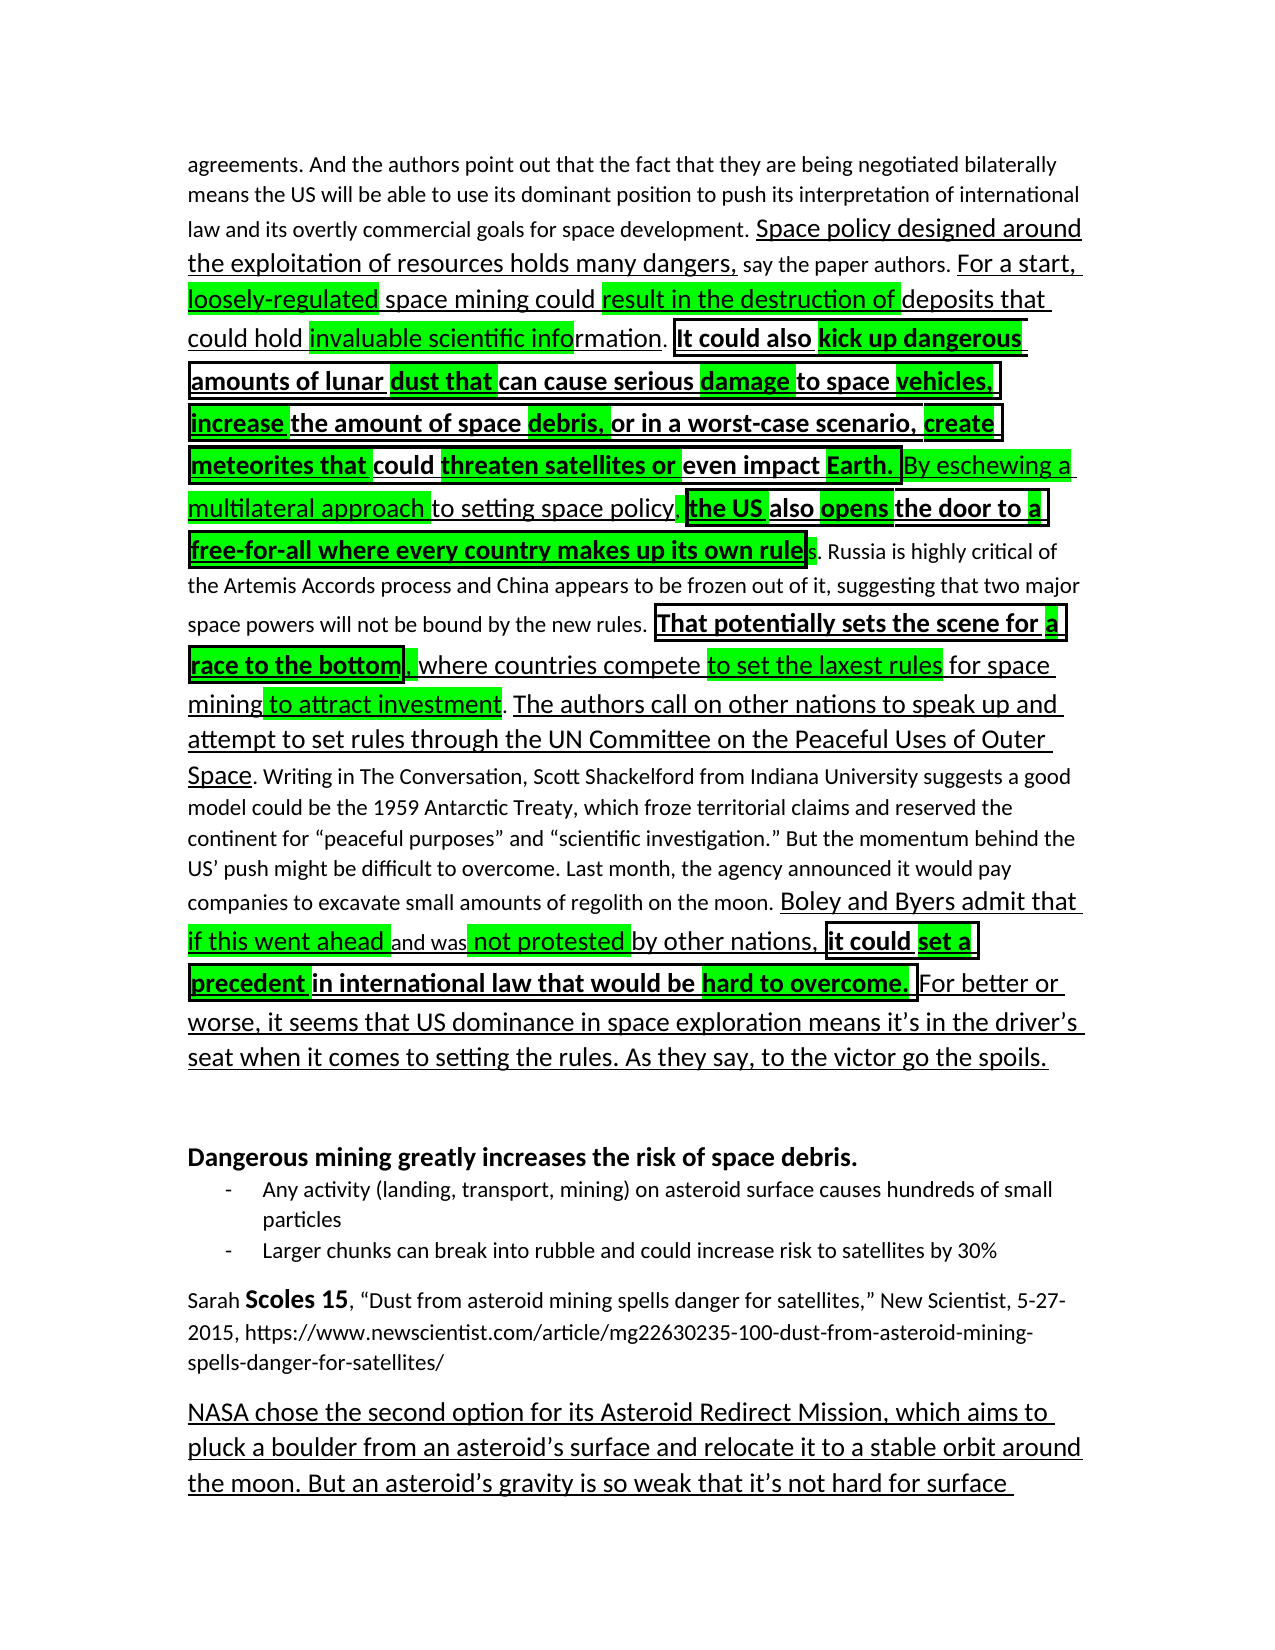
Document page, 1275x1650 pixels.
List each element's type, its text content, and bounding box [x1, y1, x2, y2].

text Sarah Scoles 15, “Dust from asteroid mining spells danger for satellites,” New Scientist, 5-27-2015, https://www.newscientist.com/article/mg22630235-100-dust-from-asteroid-mining-spells-danger-for-satellites/ [187, 1283, 1087, 1376]
subtitle Dangerous mining greatly increases the risk of space debris. [187, 1140, 1087, 1173]
list Larger chunks can break into rubble and could increase risk to satellites by 30% [225, 1236, 1087, 1264]
list Any activity (landing, transport, mining) on asteroid surface causes hundreds of small particles [225, 1175, 1087, 1234]
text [187, 1395, 1087, 1499]
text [187, 150, 1087, 1074]
